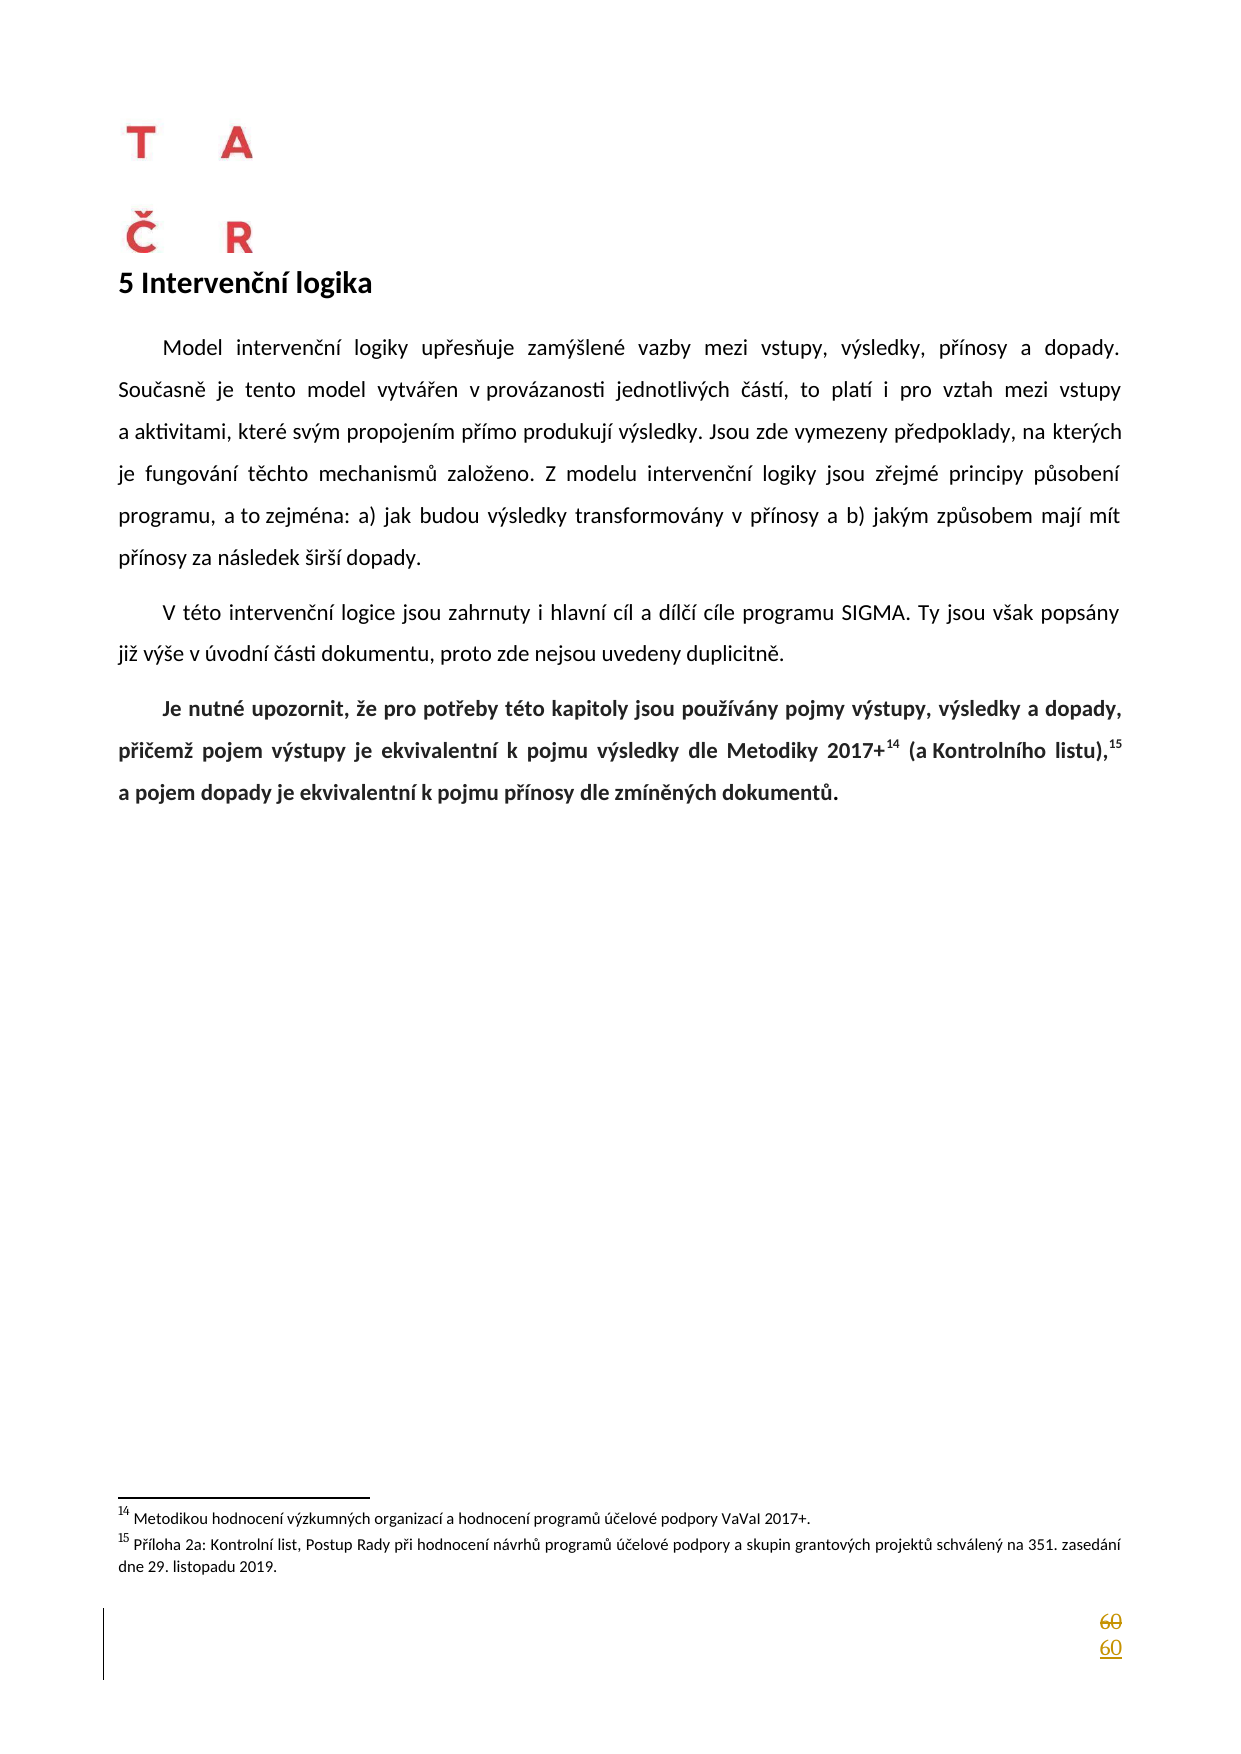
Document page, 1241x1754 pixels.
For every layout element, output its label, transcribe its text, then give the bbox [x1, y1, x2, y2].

subtitle 5 Intervenční logika [118, 263, 1122, 302]
text V této intervenční logice jsou zahrnuty i hlavní cíl a dílčí cíle programu SIGMA. Ty jsou však popsány již výše v úvodní části dokumentu, proto zde nejsou uvedeny duplicitně. [118, 598, 1122, 668]
text Je nutné upozornit, že pro potřeby této kapitoly jsou používány pojmy výstupy, výsledky a dopady, přičemž pojem výstupy je ekvivalentní k pojmu výsledky dle Metodiky 2017+ (a Kontrolního listu), a pojem dopady je ekvivalentní k pojmu přínosy dle zmíněných dokumentů. [118, 694, 1122, 806]
text Model intervenční logiky upřesňuje zamýšlené vazby mezi vstupy, výsledky, přínosy a dopady. Současně je tento model vytvářen v provázanosti jednotlivých částí, to platí i pro vztah mezi vstupy a aktivitami, které svým propojením přímo produkují výsledky. Jsou zde vymezeny předpoklady, na kterých je fungování těchto mechanismů založeno. Z modelu intervenční logiky jsou zřejmé principy působení programu, a to zejména: a) jak budou výsledky transformovány v přínosy a b) jakým způsobem mají mít přínosy za následek širší dopady. [118, 333, 1122, 571]
picture [0, 0, 253, 253]
